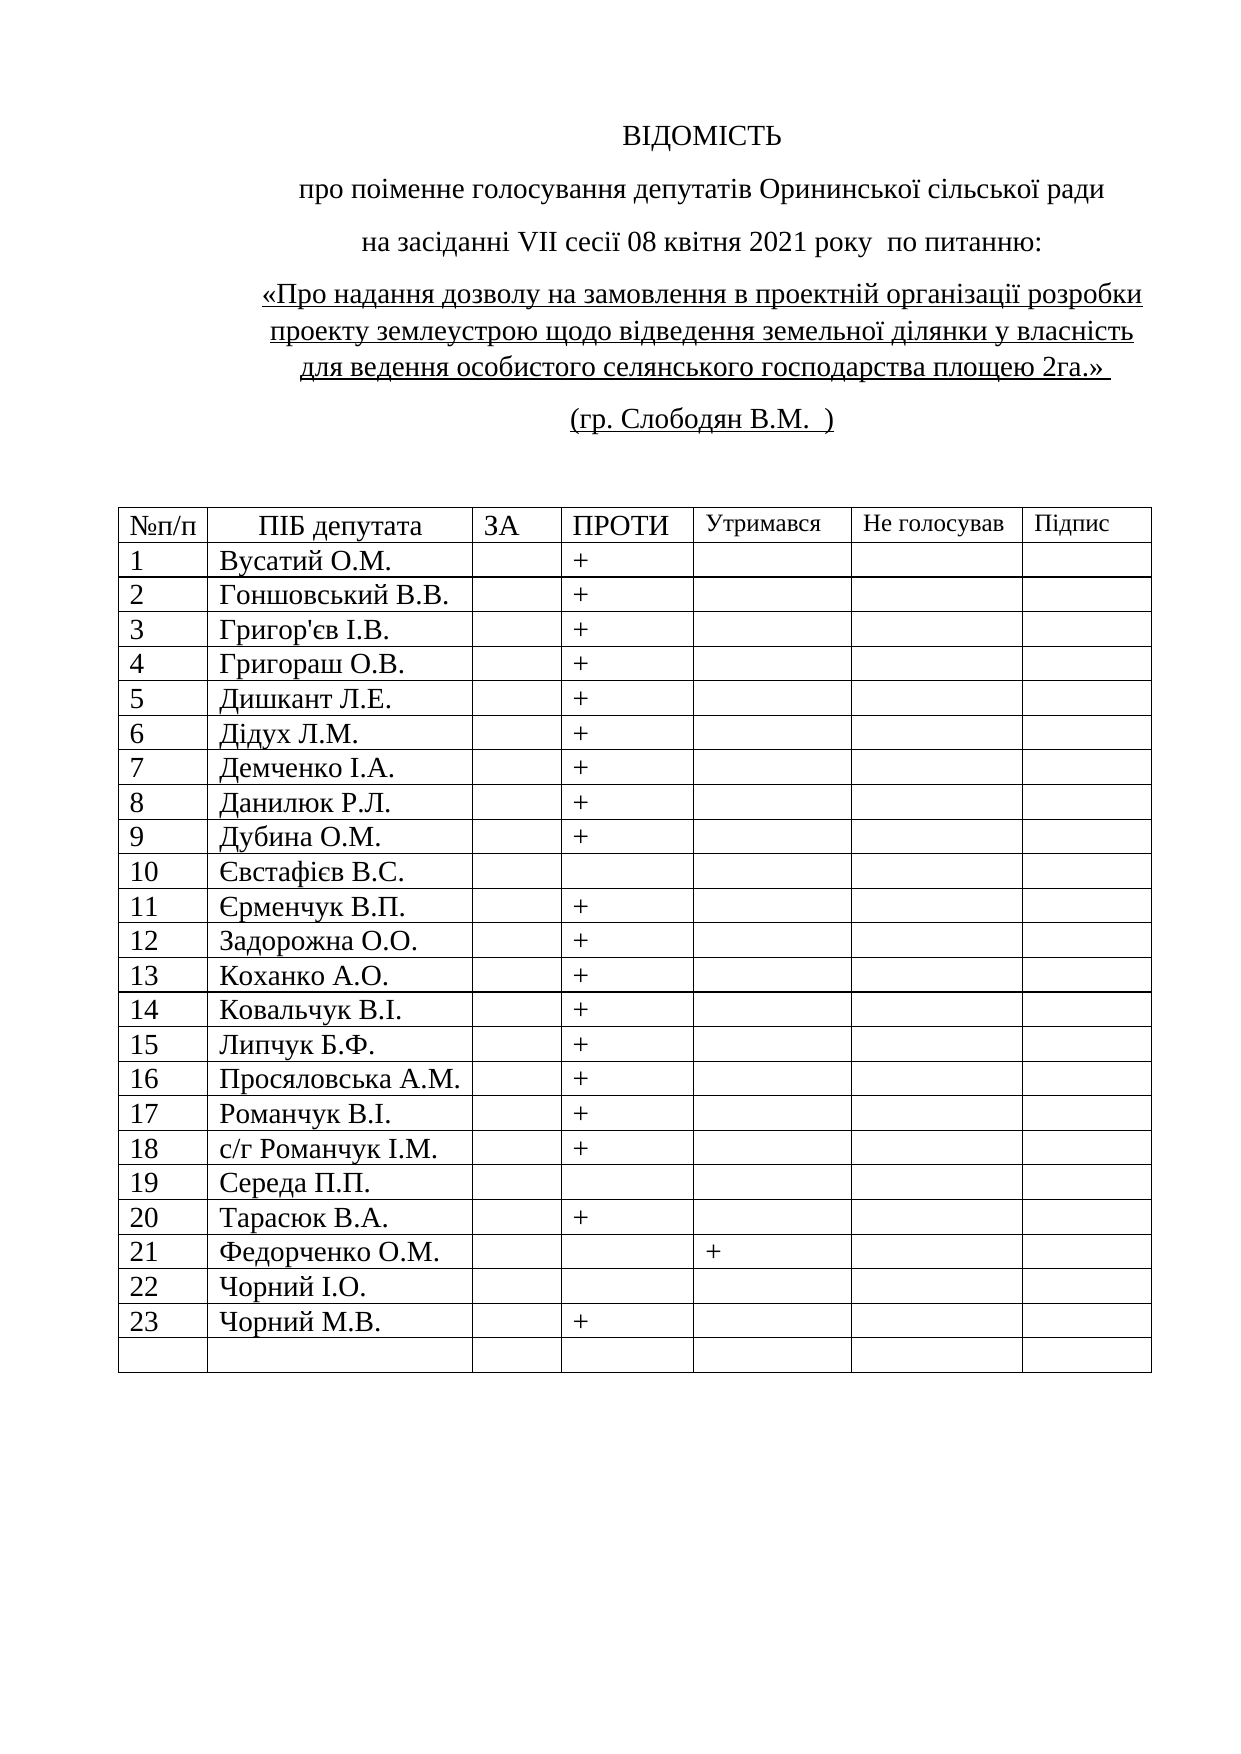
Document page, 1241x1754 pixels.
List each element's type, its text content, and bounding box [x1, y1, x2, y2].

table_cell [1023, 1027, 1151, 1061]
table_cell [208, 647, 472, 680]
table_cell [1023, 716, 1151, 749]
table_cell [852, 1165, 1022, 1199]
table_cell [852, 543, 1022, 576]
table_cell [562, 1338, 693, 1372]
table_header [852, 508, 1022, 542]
text (гр. Слободян В.М. ) [252, 402, 1152, 435]
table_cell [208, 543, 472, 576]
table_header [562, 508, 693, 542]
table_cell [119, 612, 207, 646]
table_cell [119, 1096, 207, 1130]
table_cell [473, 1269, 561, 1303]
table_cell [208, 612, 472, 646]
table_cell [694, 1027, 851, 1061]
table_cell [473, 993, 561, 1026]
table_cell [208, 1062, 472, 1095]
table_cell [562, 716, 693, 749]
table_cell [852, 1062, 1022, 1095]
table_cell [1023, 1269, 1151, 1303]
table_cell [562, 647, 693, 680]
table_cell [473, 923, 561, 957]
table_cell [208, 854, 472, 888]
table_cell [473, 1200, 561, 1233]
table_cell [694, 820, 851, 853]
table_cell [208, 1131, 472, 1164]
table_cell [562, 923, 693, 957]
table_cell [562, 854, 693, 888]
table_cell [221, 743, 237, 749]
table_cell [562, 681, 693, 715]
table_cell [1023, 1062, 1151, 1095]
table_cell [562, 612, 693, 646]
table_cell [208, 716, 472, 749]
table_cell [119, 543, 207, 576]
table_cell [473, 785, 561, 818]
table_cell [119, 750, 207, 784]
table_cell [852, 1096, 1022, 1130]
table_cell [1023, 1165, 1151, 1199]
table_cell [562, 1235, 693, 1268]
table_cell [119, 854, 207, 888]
text на засіданні VII сесії 08 квітня 2021 року по питанню: [252, 224, 1152, 257]
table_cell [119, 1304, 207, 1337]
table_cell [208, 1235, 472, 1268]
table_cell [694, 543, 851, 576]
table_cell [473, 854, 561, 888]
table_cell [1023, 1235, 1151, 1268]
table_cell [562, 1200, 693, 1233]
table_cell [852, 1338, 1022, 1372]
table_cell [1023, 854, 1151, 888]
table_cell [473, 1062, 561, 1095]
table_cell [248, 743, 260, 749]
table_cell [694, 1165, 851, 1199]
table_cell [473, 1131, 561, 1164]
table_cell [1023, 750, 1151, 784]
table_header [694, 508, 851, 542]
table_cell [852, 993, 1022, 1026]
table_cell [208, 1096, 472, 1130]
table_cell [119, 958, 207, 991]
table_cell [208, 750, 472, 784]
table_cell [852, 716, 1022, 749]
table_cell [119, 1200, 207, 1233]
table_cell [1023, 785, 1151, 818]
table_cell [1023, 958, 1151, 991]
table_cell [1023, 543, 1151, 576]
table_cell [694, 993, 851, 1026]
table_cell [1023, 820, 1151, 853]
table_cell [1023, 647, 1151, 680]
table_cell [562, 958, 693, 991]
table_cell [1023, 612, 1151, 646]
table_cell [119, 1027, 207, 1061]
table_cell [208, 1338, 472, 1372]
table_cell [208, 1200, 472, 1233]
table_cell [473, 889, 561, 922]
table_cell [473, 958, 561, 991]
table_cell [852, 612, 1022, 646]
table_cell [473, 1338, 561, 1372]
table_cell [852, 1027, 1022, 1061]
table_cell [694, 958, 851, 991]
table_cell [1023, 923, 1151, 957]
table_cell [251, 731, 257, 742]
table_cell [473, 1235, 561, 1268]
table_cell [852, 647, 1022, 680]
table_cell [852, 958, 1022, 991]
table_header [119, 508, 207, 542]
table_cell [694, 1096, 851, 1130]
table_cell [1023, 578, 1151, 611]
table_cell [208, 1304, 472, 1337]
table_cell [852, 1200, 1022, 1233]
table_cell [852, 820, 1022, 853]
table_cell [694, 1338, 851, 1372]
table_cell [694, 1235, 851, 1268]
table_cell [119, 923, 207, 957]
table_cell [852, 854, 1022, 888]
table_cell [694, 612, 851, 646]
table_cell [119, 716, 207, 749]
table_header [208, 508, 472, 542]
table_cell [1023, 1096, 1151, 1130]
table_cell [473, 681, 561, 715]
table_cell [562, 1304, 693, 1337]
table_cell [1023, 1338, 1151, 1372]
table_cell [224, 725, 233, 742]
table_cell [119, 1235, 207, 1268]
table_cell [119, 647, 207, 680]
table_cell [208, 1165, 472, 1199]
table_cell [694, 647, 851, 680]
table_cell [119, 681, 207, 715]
text про поіменне голосування депутатів Орининської сільської ради [252, 171, 1152, 204]
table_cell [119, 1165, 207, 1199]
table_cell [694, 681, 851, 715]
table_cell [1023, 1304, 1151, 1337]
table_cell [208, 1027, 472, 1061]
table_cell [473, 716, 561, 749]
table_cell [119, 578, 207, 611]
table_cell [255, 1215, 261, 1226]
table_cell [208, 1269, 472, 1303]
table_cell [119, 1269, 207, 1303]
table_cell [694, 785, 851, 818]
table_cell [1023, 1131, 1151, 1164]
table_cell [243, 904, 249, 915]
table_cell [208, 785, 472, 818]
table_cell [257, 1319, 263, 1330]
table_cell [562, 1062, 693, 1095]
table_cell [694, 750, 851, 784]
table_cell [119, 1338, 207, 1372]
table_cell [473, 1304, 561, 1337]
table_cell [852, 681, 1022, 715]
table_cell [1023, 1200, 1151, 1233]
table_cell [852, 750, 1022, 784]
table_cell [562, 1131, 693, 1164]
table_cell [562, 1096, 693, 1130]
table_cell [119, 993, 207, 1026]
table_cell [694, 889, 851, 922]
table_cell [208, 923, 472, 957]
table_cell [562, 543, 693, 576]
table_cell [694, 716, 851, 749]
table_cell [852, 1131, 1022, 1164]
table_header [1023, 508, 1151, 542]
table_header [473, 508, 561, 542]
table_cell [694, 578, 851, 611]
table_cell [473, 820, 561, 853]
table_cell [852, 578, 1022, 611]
text ВІДОМІСТЬ [252, 118, 1152, 152]
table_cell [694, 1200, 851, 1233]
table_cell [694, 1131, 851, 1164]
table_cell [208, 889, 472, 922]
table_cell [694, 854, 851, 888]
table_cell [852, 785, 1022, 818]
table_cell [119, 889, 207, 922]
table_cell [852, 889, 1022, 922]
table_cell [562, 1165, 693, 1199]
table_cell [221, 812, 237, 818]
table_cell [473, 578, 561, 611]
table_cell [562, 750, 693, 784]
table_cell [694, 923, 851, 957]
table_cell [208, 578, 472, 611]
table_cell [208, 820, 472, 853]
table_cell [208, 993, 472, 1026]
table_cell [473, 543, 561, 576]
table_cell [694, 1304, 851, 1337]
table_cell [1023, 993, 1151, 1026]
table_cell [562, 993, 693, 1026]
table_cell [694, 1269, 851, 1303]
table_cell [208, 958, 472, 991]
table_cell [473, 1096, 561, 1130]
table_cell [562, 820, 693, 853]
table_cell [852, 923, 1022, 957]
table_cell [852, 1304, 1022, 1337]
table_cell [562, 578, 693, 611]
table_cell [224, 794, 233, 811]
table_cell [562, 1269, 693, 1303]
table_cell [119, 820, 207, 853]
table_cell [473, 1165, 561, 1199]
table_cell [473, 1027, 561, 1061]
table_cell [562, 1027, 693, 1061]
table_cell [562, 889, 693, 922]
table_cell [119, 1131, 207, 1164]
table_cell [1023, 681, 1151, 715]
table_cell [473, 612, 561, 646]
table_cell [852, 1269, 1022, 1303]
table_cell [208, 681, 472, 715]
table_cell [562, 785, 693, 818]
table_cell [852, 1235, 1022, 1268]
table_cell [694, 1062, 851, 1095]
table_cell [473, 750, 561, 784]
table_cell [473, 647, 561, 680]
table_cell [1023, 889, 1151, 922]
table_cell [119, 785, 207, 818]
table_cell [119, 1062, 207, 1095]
text «Про надання дозволу на замовлення в проектній організації розробки проекту землеустрою щодо відведення земельної ділянки у власність для ведення особистого селянського господарства площею 2га.» [252, 277, 1152, 382]
